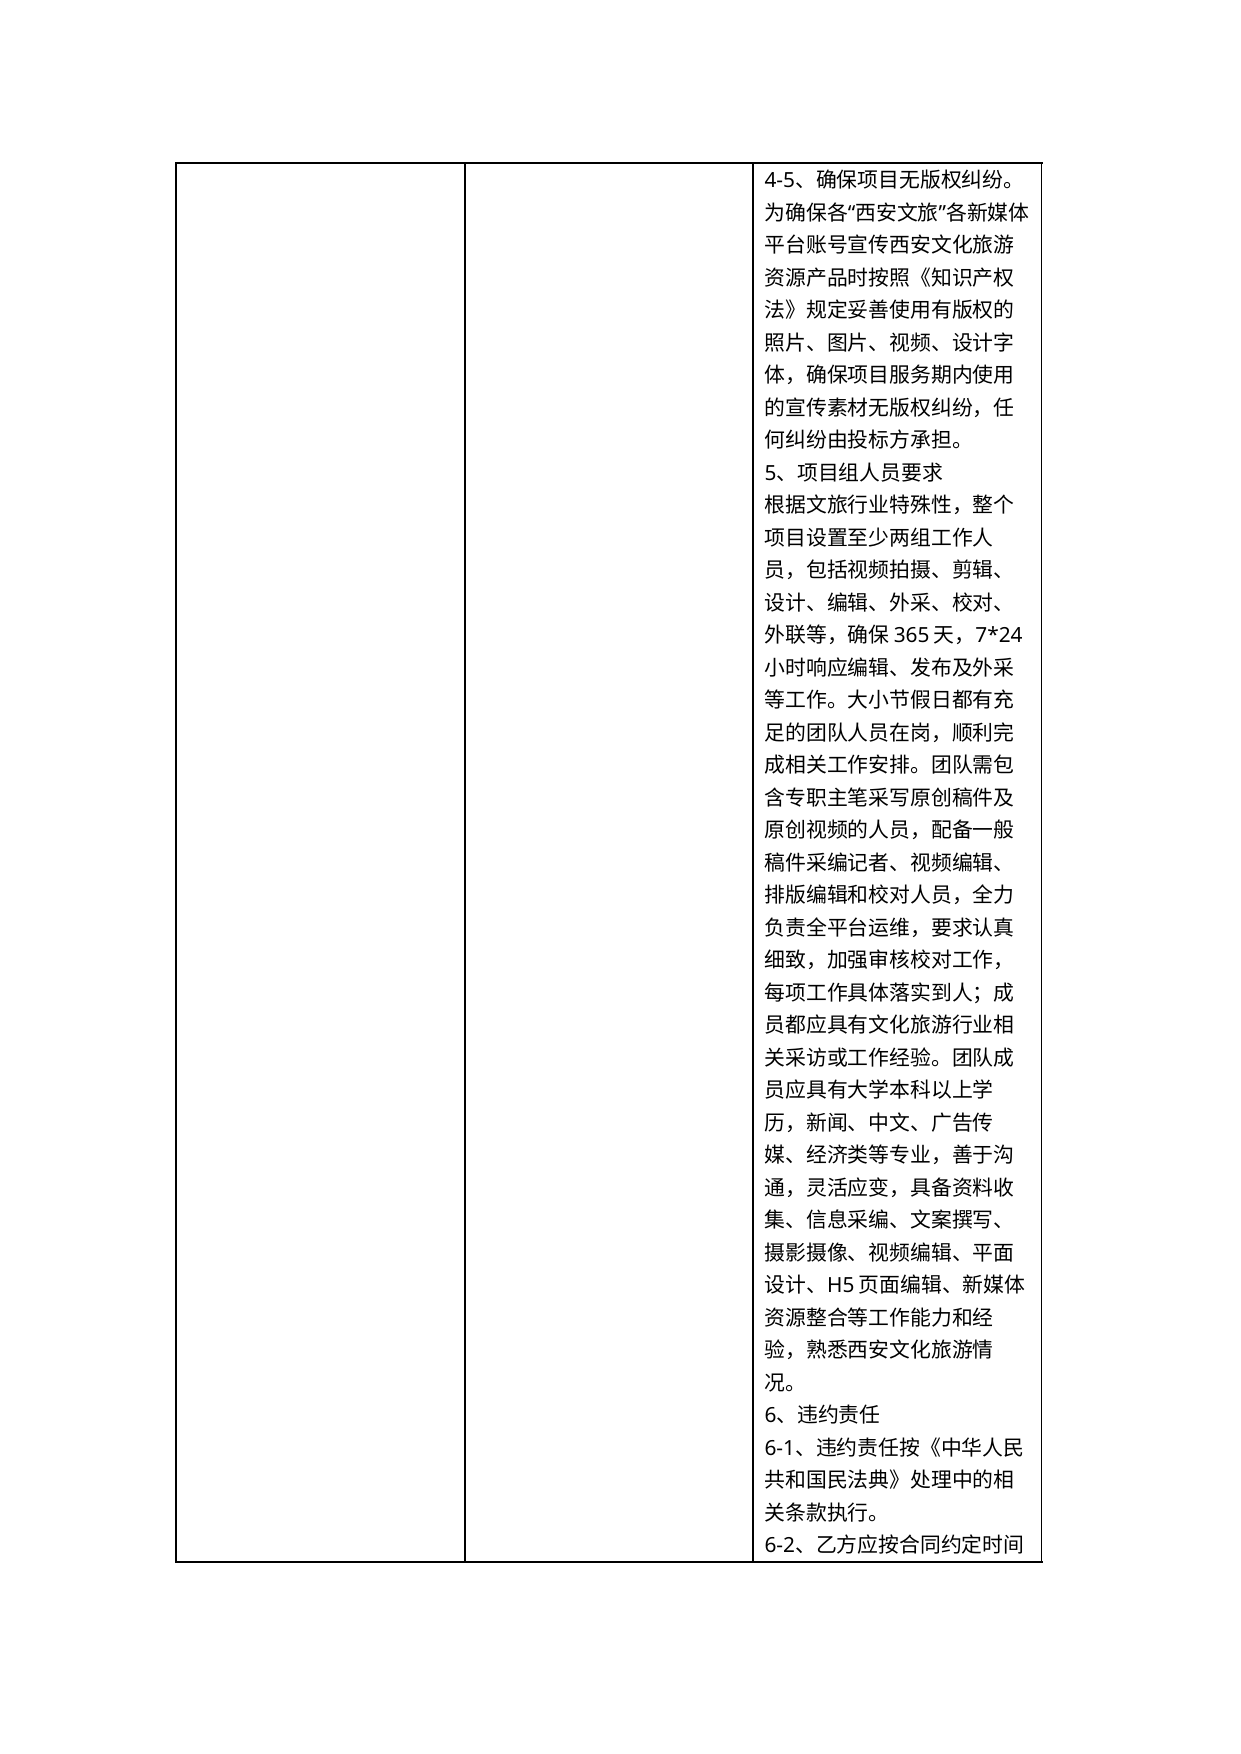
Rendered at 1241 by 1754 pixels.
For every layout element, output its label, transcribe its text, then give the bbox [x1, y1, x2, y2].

table_cell 1 [177, 164, 464, 1561]
table_cell [466, 164, 752, 1561]
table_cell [754, 164, 1041, 1561]
